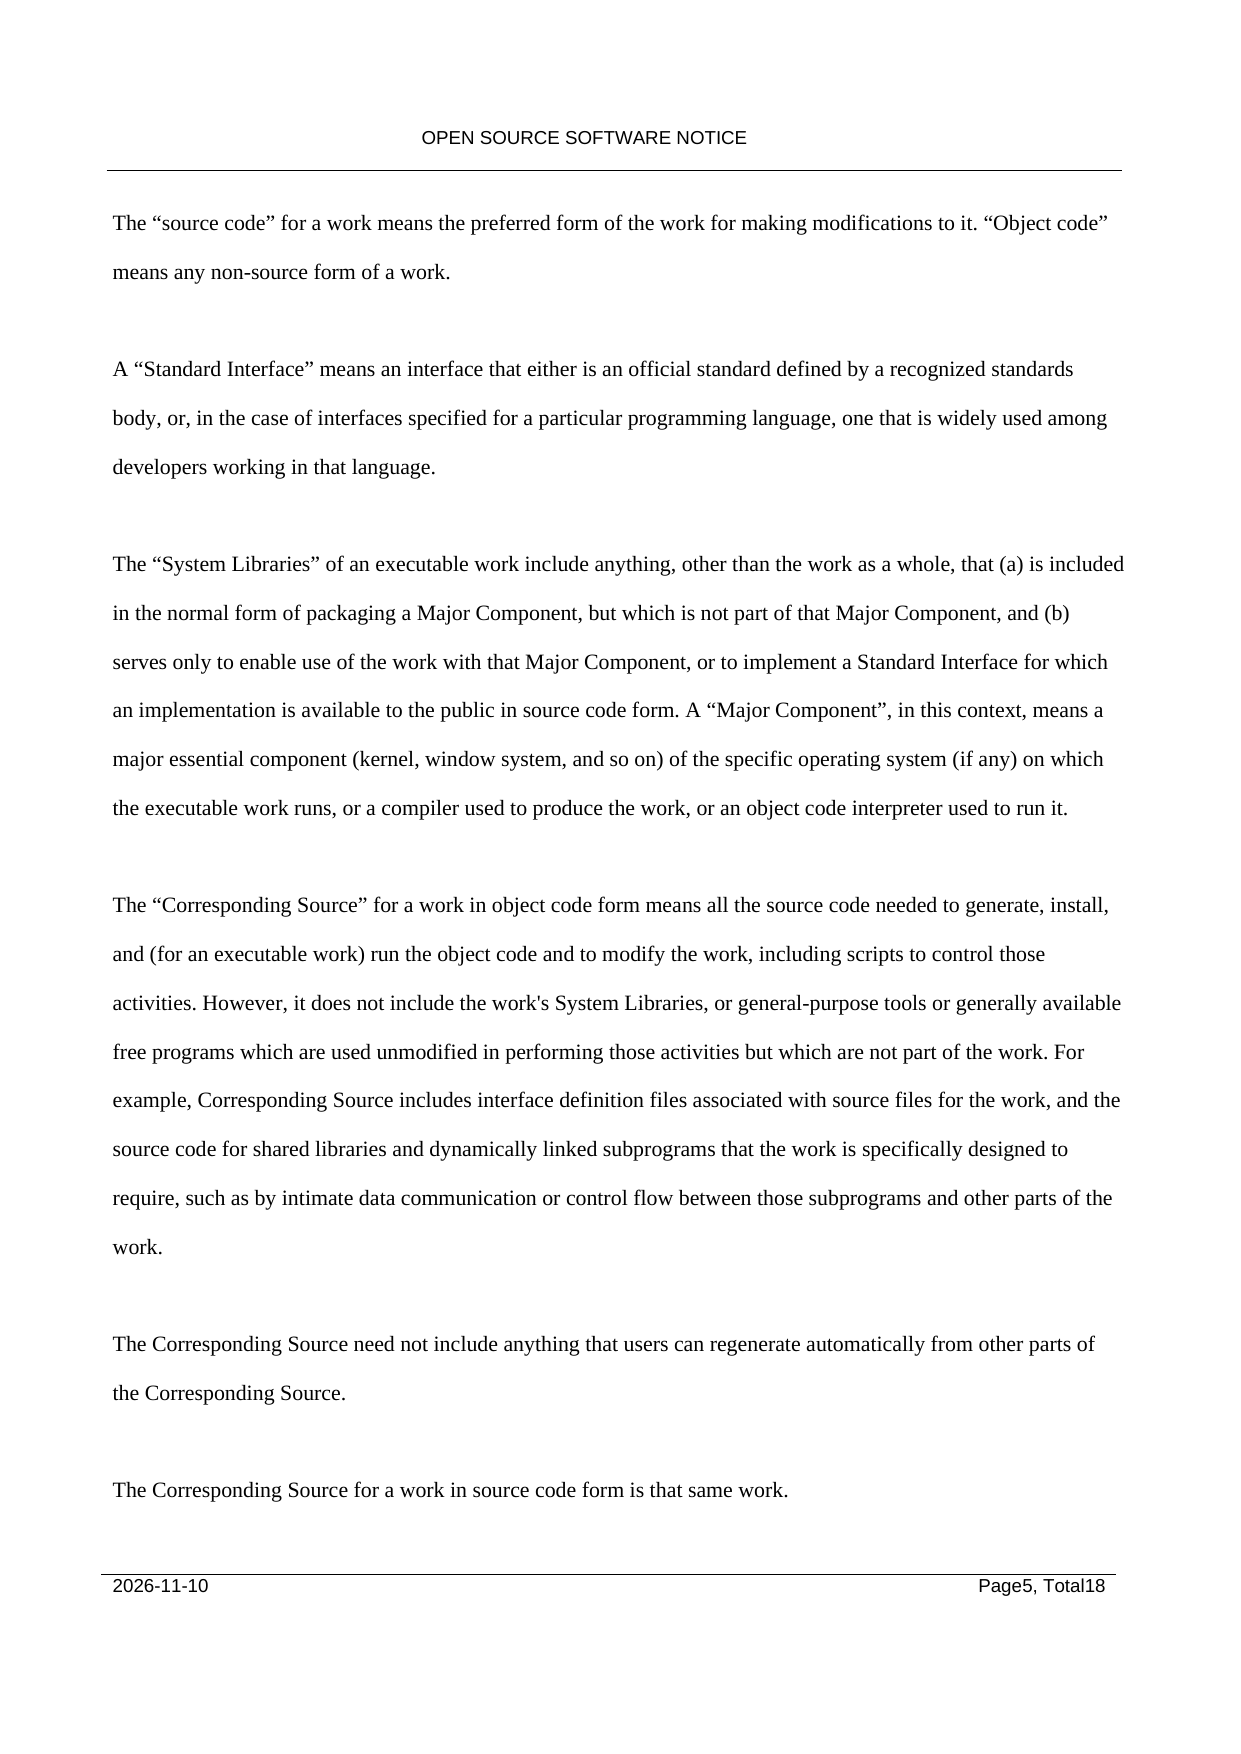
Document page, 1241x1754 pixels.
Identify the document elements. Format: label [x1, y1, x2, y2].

text [112, 206, 1128, 1506]
